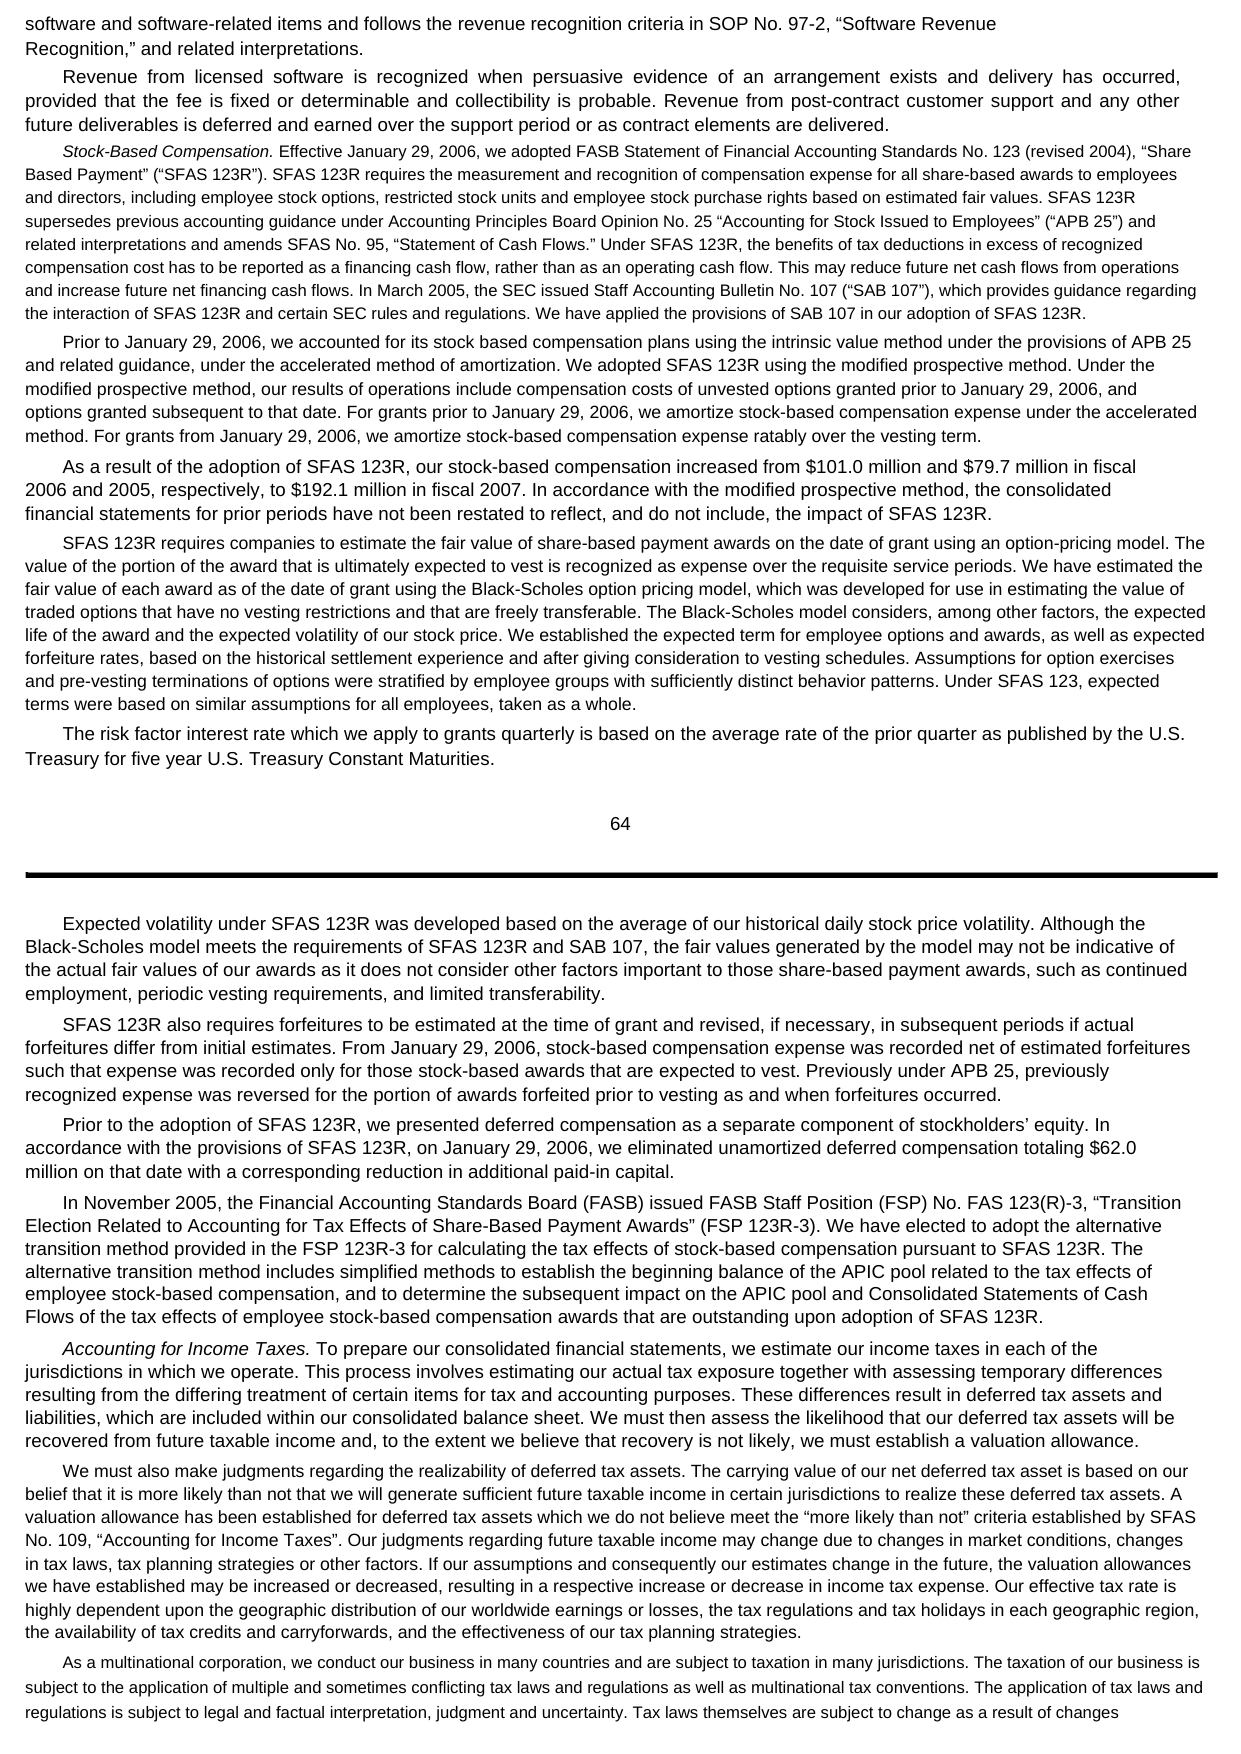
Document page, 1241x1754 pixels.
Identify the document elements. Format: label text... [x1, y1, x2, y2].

text We must also make judgments regarding the realizability of deferred tax assets. The carrying value of our net deferred tax asset is based on our belief that it is more likely than not that we will generate sufficient future taxable income in certain jurisdictions to realize these deferred tax assets. A valuation allowance has been established for deferred tax assets which we do not believe meet the “more likely than not” criteria established by SFAS No. 109, “Accounting for Income Taxes”. Our judgments regarding future taxable income may change due to changes in market conditions, changes in tax laws, tax planning strategies or other factors. If our assumptions and consequently our estimates change in the future, the valuation allowances we have established may be increased or decreased, resulting in a respective increase or decrease in income tax expense. Our effective tax rate is highly dependent upon the geographic distribution of our worldwide earnings or losses, the tax regulations and tax holidays in each geographic region, the availability of tax credits and carryforwards, and the effectiveness of our tax planning strategies. [25, 1461, 1203, 1643]
picture [25, 872, 1218, 878]
text Prior to January 29, 2006, we accounted for its stock based compensation plans using the intrinsic value method under the provisions of APB 25 and related guidance, under the accelerated method of amortization. We adopted SFAS 123R using the modified prospective method. Under the modified prospective method, our results of operations include compensation costs of unvested options granted prior to January 29, 2006, and options granted subsequent to that date. For grants prior to January 29, 2006, we amortize stock-based compensation expense under the accelerated method. For grants from January 29, 2006, we amortize stock-based compensation expense ratably over the vesting term. [25, 332, 1199, 446]
text SFAS 123R also requires forfeitures to be estimated at the time of grant and revised, if necessary, in subsequent periods if actual forfeitures differ from initial estimates. From January 29, 2006, stock-based compensation expense was recorded net of estimated forfeitures such that expense was recorded only for those stock-based awards that are expected to vest. Previously under APB 25, previously recognized expense was reversed for the portion of awards forfeited prior to vesting as and when forfeitures occurred. [25, 1014, 1197, 1105]
text As a result of the adoption of SFAS 123R, our stock-based compensation increased from $101.0 million and $79.7 million in fiscal 2006 and 2005, respectively, to $192.1 million in fiscal 2007. In accordance with the modified prospective method, the consolidated financial statements for prior periods have not been restated to reflect, and do not include, the impact of SFAS 123R. [25, 456, 1180, 524]
text As a multinational corporation, we conduct our business in many countries and are subject to taxation in many jurisdictions. The taxation of our business is subject to the application of multiple and sometimes conflicting tax laws and regulations as well as multinational tax conventions. The application of tax laws and regulations is subject to legal and factual interpretation, judgment and uncertainty. Tax laws themselves are subject to change as a result of changes [25, 1653, 1211, 1722]
text 64 [25, 813, 1215, 834]
text Accounting for Income Taxes. To prepare our consolidated financial statements, we estimate our income taxes in each of the jurisdictions in which we operate. This process involves estimating our actual tax exposure together with assessing temporary differences resulting from the differing treatment of certain items for tax and accounting purposes. These differences result in deferred tax assets and liabilities, which are included within our consolidated balance sheet. We must then assess the likelihood that our deferred tax assets will be recovered from future taxable income and, to the extent we believe that recovery is not likely, we must establish a valuation allowance. [25, 1338, 1199, 1451]
text The risk factor interest rate which we apply to grants quarterly is based on the average rate of the prior quarter as published by the U.S. Treasury for five year U.S. Treasury Constant Maturities. [25, 723, 1209, 769]
text software and software-related items and follows the revenue recognition criteria in SOP No. 97-2, “Software Revenue Recognition,” and related interpretations. [25, 13, 1109, 59]
text Prior to the adoption of SFAS 123R, we presented deferred compensation as a separate component of stockholders’ equity. In accordance with the provisions of SFAS 123R, on January 29, 2006, we eliminated unamortized deferred compensation totaling $62.0 million on that date with a corresponding reduction in additional paid-in capital. [25, 1113, 1192, 1182]
text Revenue from licensed software is recognized when persuasive evidence of an arrangement exists and delivery has occurred, provided that the fee is fixed or determinable and collectibility is probable. Revenue from post-contract customer support and any other future deliverables is deferred and earned over the support period or as contract elements are delivered. [25, 66, 1182, 135]
text SFAS 123R requires companies to estimate the fair value of share-based payment awards on the date of grant using an option-pricing model. The value of the portion of the award that is ultimately expected to vest is recognized as expense over the requisite service periods. We have estimated the fair value of each award as of the date of grant using the Black-Scholes option pricing model, which was developed for use in estimating the value of traded options that have no vesting restrictions and that are freely transferable. The Black-Scholes model considers, among other factors, the expected life of the award and the expected volatility of our stock price. We established the expected term for employee options and awards, as well as expected forfeiture rates, based on the historical settlement experience and after giving consideration to vesting schedules. Assumptions for option exercises and pre-vesting terminations of options were stratified by employee groups with sufficiently distinct behavior patterns. Under SFAS 123, expected terms were based on similar assumptions for all employees, taken as a whole. [25, 533, 1209, 714]
text Expected volatility under SFAS 123R was developed based on the average of our historical daily stock price volatility. Although the Black-Scholes model meets the requirements of SFAS 123R and SAB 107, the fair values generated by the model may not be indicative of the actual fair values of our awards as it does not consider other factors important to those share-based payment awards, such as continued employment, periodic vesting requirements, and limited transferability. [25, 913, 1188, 1004]
text Stock-Based Compensation. Effective January 29, 2006, we adopted FASB Statement of Financial Accounting Standards No. 123 (revised 2004), “Share Based Payment” (“SFAS 123R”). SFAS 123R requires the measurement and recognition of compensation expense for all share-based awards to employees and directors, including employee stock options, restricted stock units and employee stock purchase rights based on estimated fair values. SFAS 123R supersedes previous accounting guidance under Accounting Principles Board Opinion No. 25 “Accounting for Stock Issued to Employees” (“APB 25”) and related interpretations and amends SFAS No. 95, “Statement of Cash Flows.” Under SFAS 123R, the benefits of tax deductions in excess of recognized compensation cost has to be reported as a financing cash flow, rather than as an operating cash flow. This may reduce future net cash flows from operations and increase future net financing cash flows. In March 2005, the SEC issued Staff Accounting Bulletin No. 107 (“SAB 107”), which provides guidance regarding the interaction of SFAS 123R and certain SEC rules and regulations. We have applied the provisions of SAB 107 in our adoption of SFAS 123R. [25, 142, 1209, 323]
text In November 2005, the Financial Accounting Standards Board (FASB) issued FASB Staff Position (FSP) No. FAS 123(R)-3, “Transition Election Related to Accounting for Tax Effects of Share-Based Payment Awards” (FSP 123R-3). We have elected to adopt the alternative transition method provided in the FSP 123R-3 for calculating the tax effects of stock-based compensation pursuant to SFAS 123R. The alternative transition method includes simplified methods to establish the beginning balance of the APIC pool related to the tax effects of employee stock-based compensation, and to determine the subsequent impact on the APIC pool and Consolidated Statements of Cash Flows of the tax effects of employee stock-based compensation awards that are outstanding upon adoption of SFAS 123R. [25, 1192, 1199, 1328]
